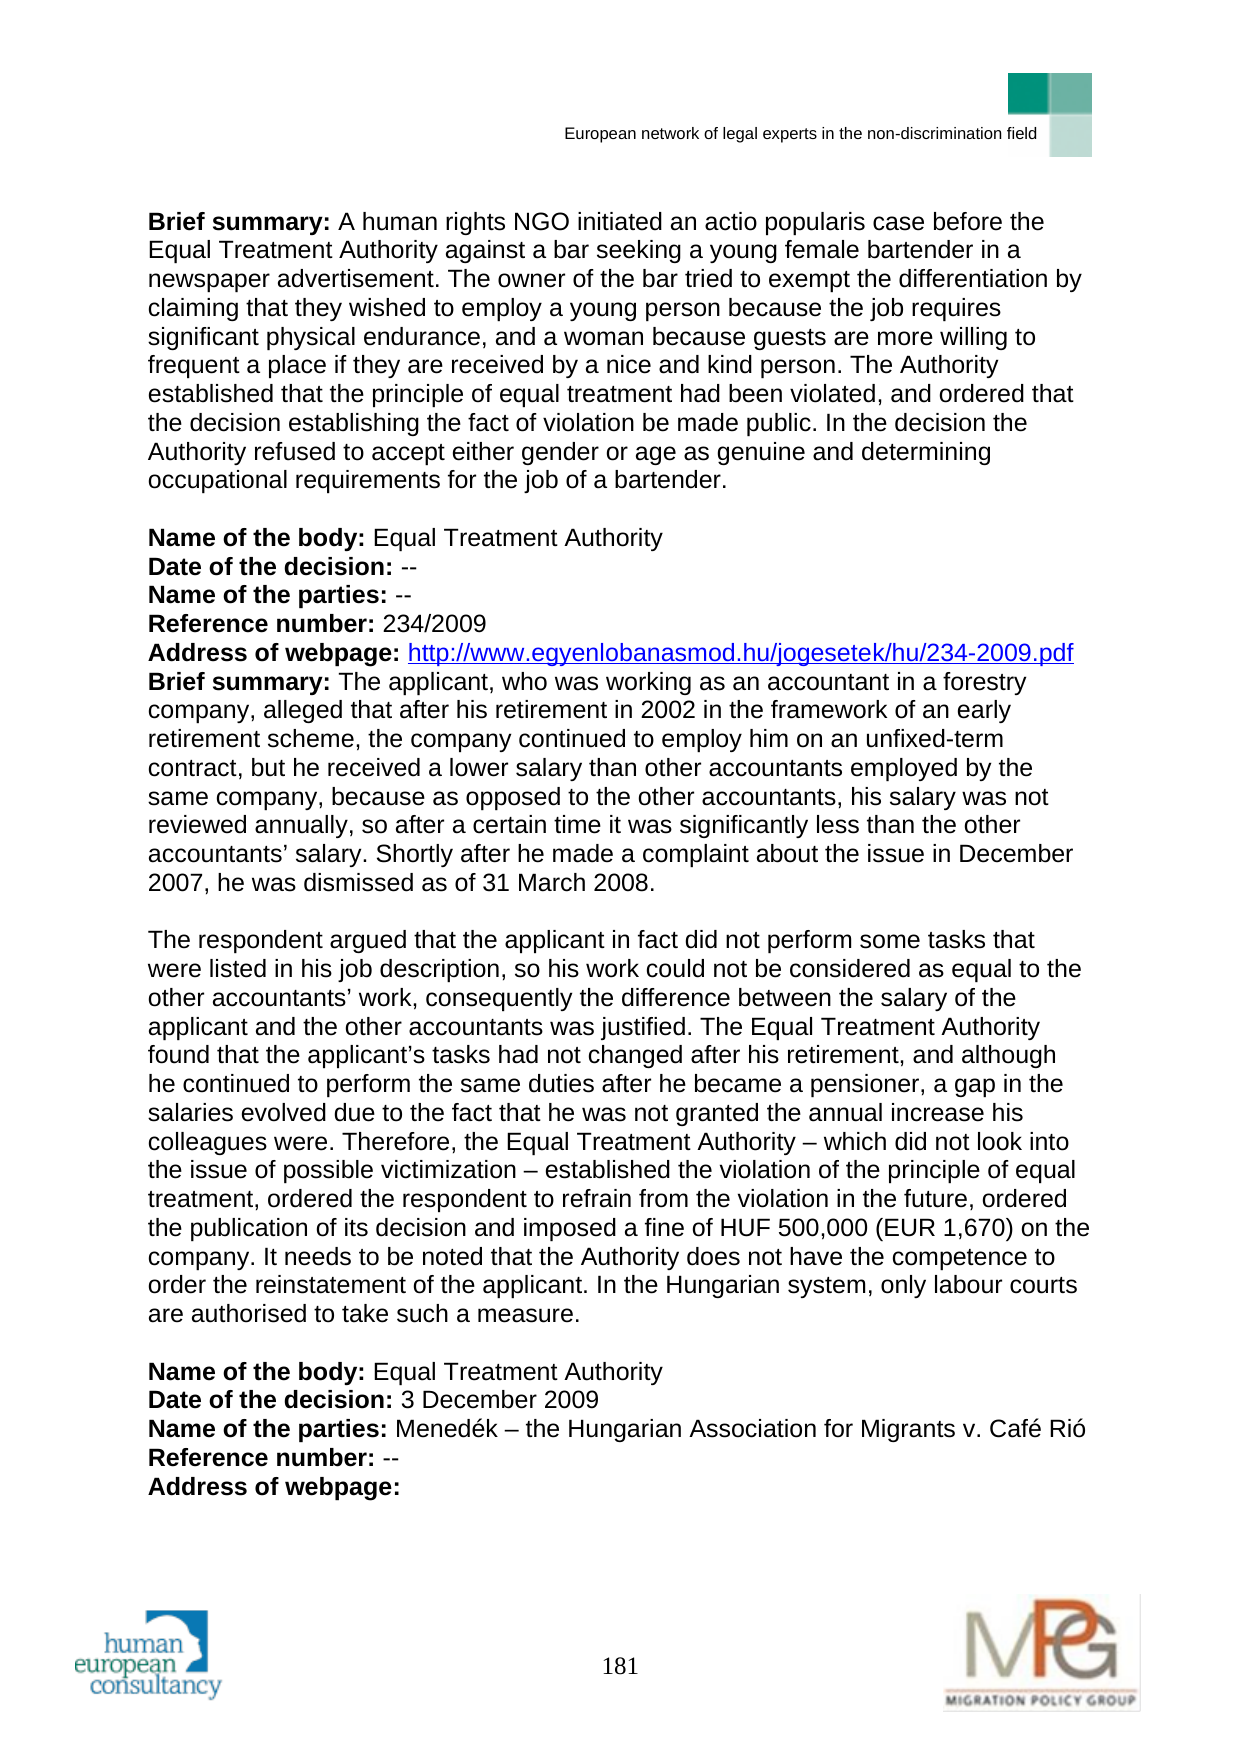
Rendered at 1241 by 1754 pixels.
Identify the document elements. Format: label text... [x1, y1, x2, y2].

text Address of webpage: [148, 1472, 1092, 1501]
text Reference number: -- [148, 1443, 1092, 1472]
text Date of the decision: -- [148, 552, 1092, 581]
text Name of the body: Equal Treatment Authority [148, 523, 1092, 552]
text Name of the body: Equal Treatment Authority [148, 1357, 1092, 1386]
text Name of the parties: Menedék – the Hungarian Association for Migrants v. Café Rió [148, 1414, 1092, 1443]
text Reference number: 234/2009 [148, 609, 1092, 638]
picture [943, 1594, 1142, 1713]
text Name of the parties: -- [148, 581, 1092, 609]
picture [1008, 73, 1092, 157]
text Address of webpage: http://www.egyenlobanasmod.hu/jogesetek/hu/234-2009.pdf [148, 638, 1092, 667]
text The respondent argued that the applicant in fact did not perform some tasks that were listed in his job description, so his work could not be considered as equal to the other accountants’ work, consequently the difference between the salary of the applicant and the other accountants was justified. The Equal Treatment Authority found that the applicant’s tasks had not changed after his retirement, and although he continued to perform the same duties after he became a pensioner, a gap in the salaries evolved due to the fact that he was not granted the annual increase his colleagues were. Therefore, the Equal Treatment Authority – which did not look into the issue of possible victimization – established the violation of the principle of equal treatment, ordered the respondent to refrain from the violation in the future, ordered the publication of its decision and imposed a fine of HUF 500,000 (EUR 1,670) on the company. It needs to be noted that the Authority does not have the competence to order the reinstatement of the applicant. In the Hungarian system, only labour courts are authorised to take such a measure. [148, 926, 1092, 1328]
picture [75, 1609, 227, 1702]
text Brief summary: A human rights NGO initiated an actio popularis case before the Equal Treatment Authority against a bar seeking a young female bartender in a newspaper advertisement. The owner of the bar tried to exempt the differentiation by claiming that they wished to employ a young person because the job requires significant physical endurance, and a woman because guests are more willing to frequent a place if they are received by a nice and kind person. The Authority established that the principle of equal treatment had been violated, and ordered that the decision establishing the fact of violation be made public. In the decision the Authority refused to accept either gender or age as genuine and determining occupational requirements for the job of a bartender. [148, 207, 1092, 494]
text Brief summary: The applicant, who was working as an accountant in a forestry company, alleged that after his retirement in 2002 in the framework of an early retirement scheme, the company continued to employ him on an unfixed-term contract, but he received a lower salary than other accountants employed by the same company, because as opposed to the other accountants, his salary was not reviewed annually, so after a certain time it was significantly less than the other accountants’ salary. Shortly after he made a complaint about the issue in December 2007, he was dismissed as of 31 March 2008. [148, 667, 1092, 897]
text Date of the decision: 3 December 2009 [148, 1386, 1092, 1414]
